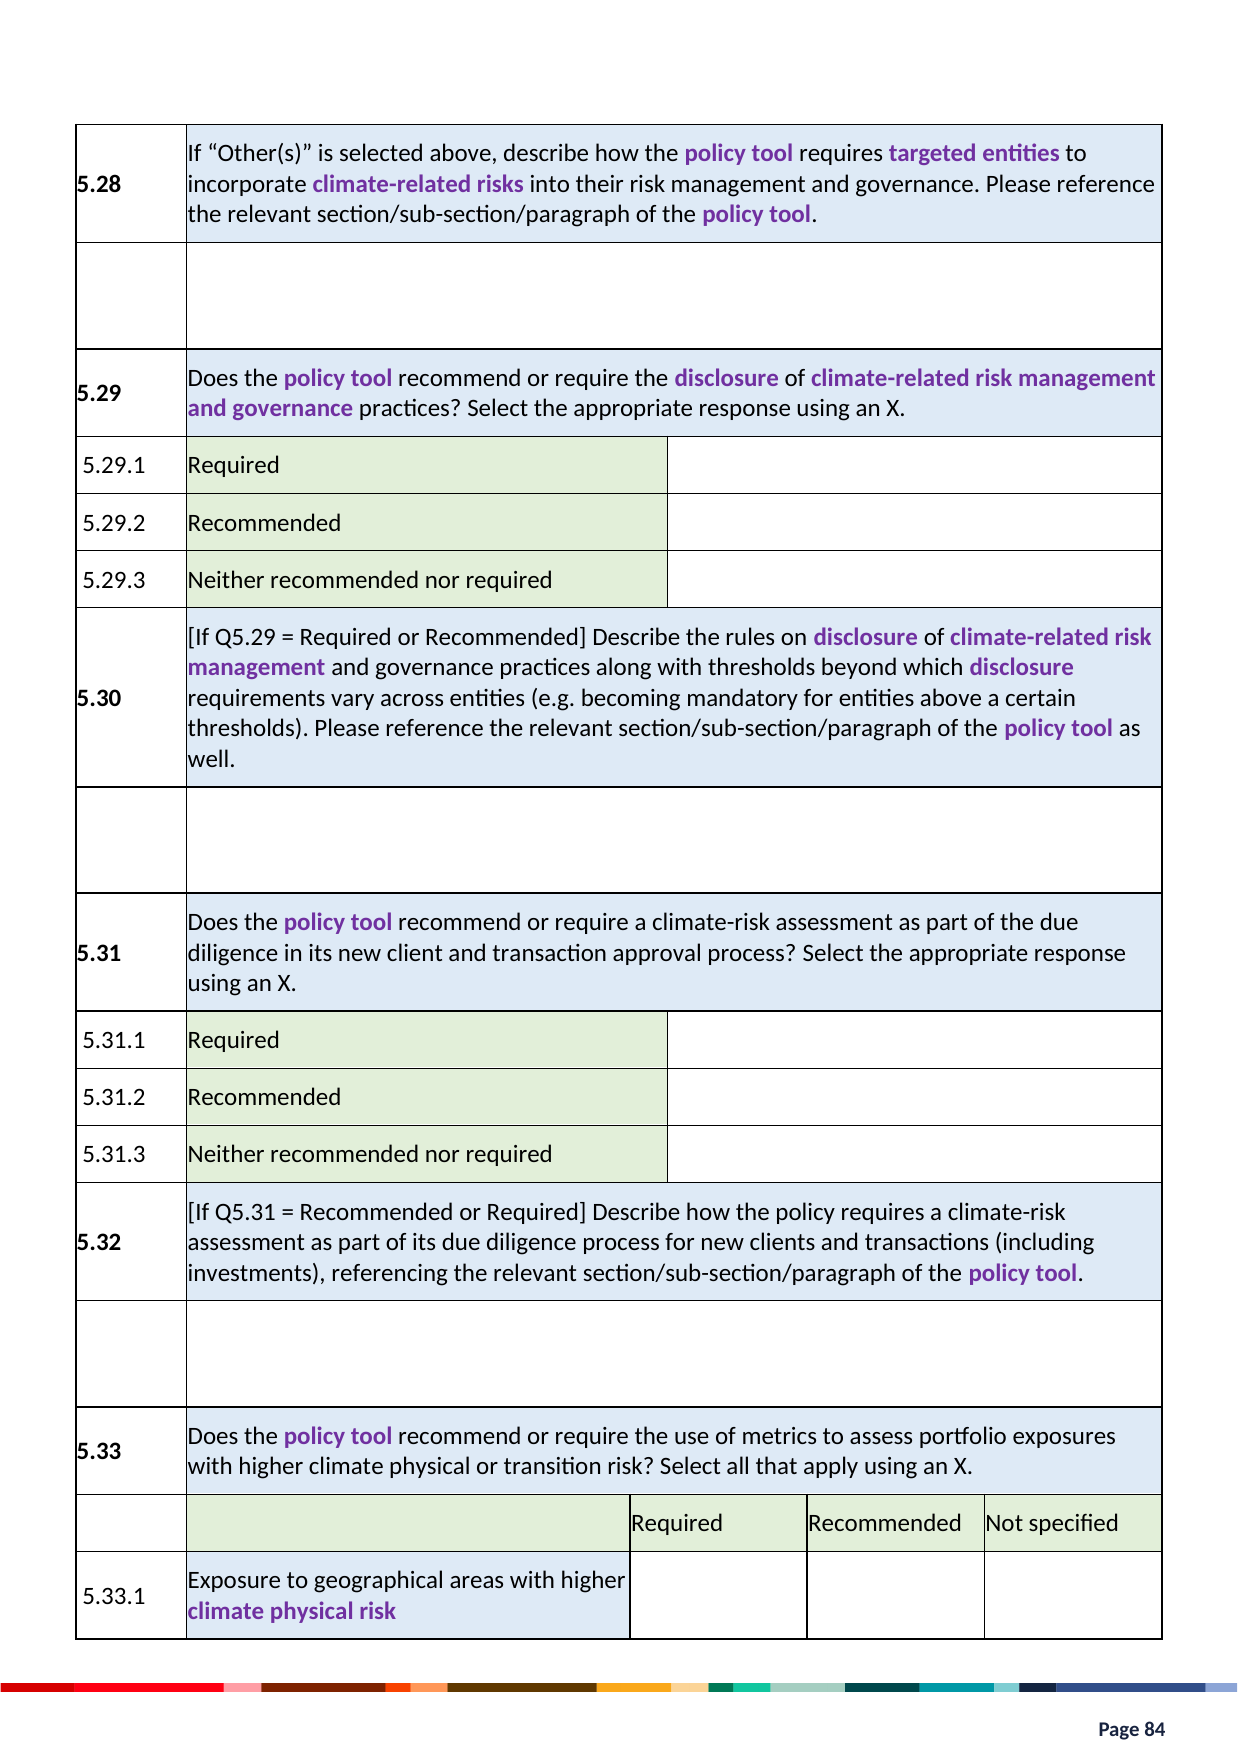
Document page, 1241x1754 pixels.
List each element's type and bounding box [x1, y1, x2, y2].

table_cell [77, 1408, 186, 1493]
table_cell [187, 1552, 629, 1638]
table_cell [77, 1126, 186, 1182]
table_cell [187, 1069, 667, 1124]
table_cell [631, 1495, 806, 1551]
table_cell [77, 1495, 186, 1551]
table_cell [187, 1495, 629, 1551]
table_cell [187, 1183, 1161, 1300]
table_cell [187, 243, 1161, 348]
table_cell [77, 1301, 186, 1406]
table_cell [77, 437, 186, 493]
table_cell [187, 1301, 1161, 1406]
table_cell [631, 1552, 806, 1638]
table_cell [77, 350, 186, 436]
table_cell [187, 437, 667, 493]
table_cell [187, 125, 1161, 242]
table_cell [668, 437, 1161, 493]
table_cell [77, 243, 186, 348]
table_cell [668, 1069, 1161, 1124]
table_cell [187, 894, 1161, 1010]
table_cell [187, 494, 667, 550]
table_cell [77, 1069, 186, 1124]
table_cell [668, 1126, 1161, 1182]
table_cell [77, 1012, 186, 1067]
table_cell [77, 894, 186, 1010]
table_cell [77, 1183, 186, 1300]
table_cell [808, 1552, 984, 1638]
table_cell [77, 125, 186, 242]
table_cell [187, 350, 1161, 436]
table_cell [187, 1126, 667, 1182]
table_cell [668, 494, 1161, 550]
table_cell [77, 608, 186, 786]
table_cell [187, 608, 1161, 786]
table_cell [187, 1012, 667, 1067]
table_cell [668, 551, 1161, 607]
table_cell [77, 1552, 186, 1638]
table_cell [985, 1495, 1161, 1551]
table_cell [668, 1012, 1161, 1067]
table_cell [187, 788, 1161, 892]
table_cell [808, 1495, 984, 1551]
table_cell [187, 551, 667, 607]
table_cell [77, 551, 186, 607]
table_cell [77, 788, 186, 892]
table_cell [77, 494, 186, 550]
picture [0, 1683, 1236, 1692]
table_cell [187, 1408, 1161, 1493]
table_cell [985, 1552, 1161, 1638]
